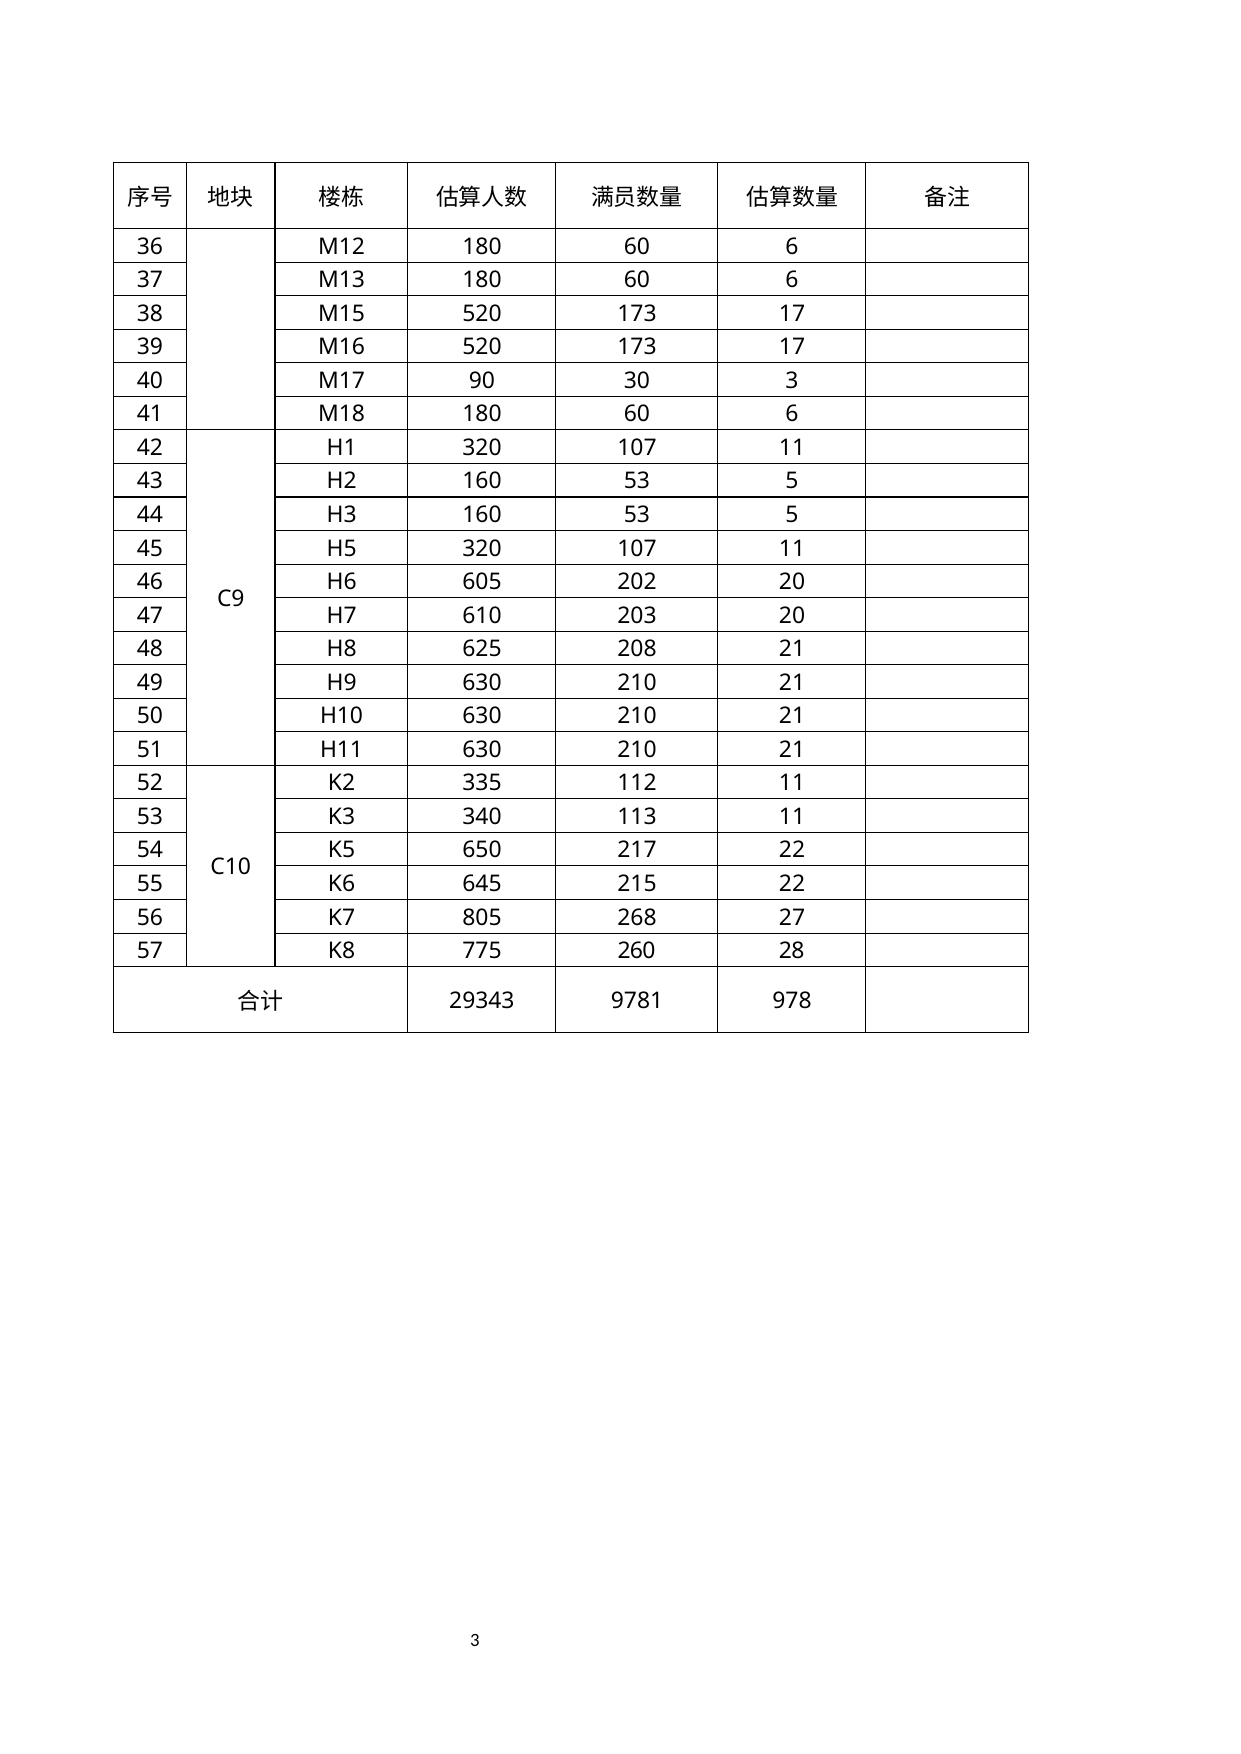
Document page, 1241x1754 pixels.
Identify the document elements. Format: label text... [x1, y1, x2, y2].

table_cell 203 [556, 598, 717, 631]
table_cell 113 [556, 799, 717, 832]
table_cell 22 [718, 833, 865, 865]
table_cell 520 [408, 296, 555, 329]
table_cell 268 [556, 900, 717, 932]
table_cell 38 [114, 296, 186, 329]
table_cell [866, 363, 1028, 396]
table_cell 180 [408, 397, 555, 429]
table_cell [866, 464, 1028, 496]
table_cell 57 [114, 934, 186, 966]
table_cell 605 [408, 565, 555, 597]
table_cell 30 [556, 363, 717, 396]
table_cell 320 [408, 531, 555, 563]
table_cell 51 [114, 732, 186, 765]
table_cell 合计 [114, 967, 407, 1032]
table_cell H5 [276, 531, 407, 563]
table_cell [866, 866, 1028, 899]
table_cell 52 [114, 766, 186, 798]
table_cell 11 [718, 766, 865, 798]
table_cell 40 [114, 363, 186, 396]
table_cell [866, 330, 1028, 362]
table_cell 775 [408, 934, 555, 966]
table_cell 11 [718, 799, 865, 832]
table_cell 20 [718, 598, 865, 631]
table_cell 180 [408, 229, 555, 262]
table_cell [866, 900, 1028, 932]
table_cell 21 [718, 632, 865, 664]
table_cell 53 [556, 498, 717, 530]
table_cell 41 [114, 397, 186, 429]
table_cell 630 [408, 732, 555, 765]
table_cell 54 [114, 833, 186, 865]
table_cell [866, 632, 1028, 664]
table_cell M16 [276, 330, 407, 362]
table_cell 160 [408, 498, 555, 530]
table_cell 60 [556, 263, 717, 295]
table_cell [866, 430, 1028, 463]
table_cell 46 [114, 565, 186, 597]
table_cell 107 [556, 430, 717, 463]
table_cell [866, 263, 1028, 295]
table_cell 650 [408, 833, 555, 865]
table_cell 173 [556, 296, 717, 329]
table_cell [866, 699, 1028, 731]
table_cell K8 [276, 934, 407, 966]
table_cell [866, 732, 1028, 765]
table_cell H2 [276, 464, 407, 496]
table_cell 27 [718, 900, 865, 932]
table_cell 55 [114, 866, 186, 899]
table_header 备注 [866, 163, 1028, 228]
table_cell 208 [556, 632, 717, 664]
table_cell 48 [114, 632, 186, 664]
table_cell 36 [114, 229, 186, 262]
table_header 估算人数 [408, 163, 555, 228]
table_cell [866, 598, 1028, 631]
table_cell K7 [276, 900, 407, 932]
table_cell 20 [718, 565, 865, 597]
table_cell 210 [556, 699, 717, 731]
table_cell 320 [408, 430, 555, 463]
table_cell 173 [556, 330, 717, 362]
table_cell H9 [276, 665, 407, 698]
table_cell 45 [114, 531, 186, 563]
table_cell H6 [276, 565, 407, 597]
table_cell 17 [718, 296, 865, 329]
table_cell 630 [408, 699, 555, 731]
table_cell K2 [276, 766, 407, 798]
table_cell 5 [718, 498, 865, 530]
table_cell M17 [276, 363, 407, 396]
table_cell M15 [276, 296, 407, 329]
table_cell 56 [114, 900, 186, 932]
table_cell [866, 498, 1028, 530]
table_cell C10 [187, 766, 274, 966]
table_cell [866, 531, 1028, 563]
table_cell 50 [114, 699, 186, 731]
table_header 估算数量 [718, 163, 865, 228]
table_cell 520 [408, 330, 555, 362]
table_cell 5 [718, 464, 865, 496]
table_cell 53 [556, 464, 717, 496]
table_cell 340 [408, 799, 555, 832]
table_cell 215 [556, 866, 717, 899]
table_cell 160 [408, 464, 555, 496]
table_cell [866, 296, 1028, 329]
table_cell 17 [718, 330, 865, 362]
table_cell 9781 [556, 967, 717, 1032]
table_cell [866, 229, 1028, 262]
table_cell 60 [556, 397, 717, 429]
table_cell 11 [718, 430, 865, 463]
table_cell 610 [408, 598, 555, 631]
table_cell [866, 799, 1028, 832]
table_cell 39 [114, 330, 186, 362]
table_cell 978 [718, 967, 865, 1032]
table_cell 43 [114, 464, 186, 496]
table_cell 47 [114, 598, 186, 631]
table_cell 49 [114, 665, 186, 698]
table_cell [866, 967, 1028, 1032]
table_cell 37 [114, 263, 186, 295]
table_cell H11 [276, 732, 407, 765]
table_cell M13 [276, 263, 407, 295]
table_cell 22 [718, 866, 865, 899]
table_cell 180 [408, 263, 555, 295]
table_cell H10 [276, 699, 407, 731]
table_cell [866, 665, 1028, 698]
table_cell 260 [556, 934, 717, 966]
table_cell 217 [556, 833, 717, 865]
table_cell 107 [556, 531, 717, 563]
table_cell K6 [276, 866, 407, 899]
table_header 地块 [187, 163, 274, 228]
table_cell 11 [718, 531, 865, 563]
table_header 满员数量 [556, 163, 717, 228]
table_cell C9 [187, 430, 274, 765]
table_cell 28 [718, 934, 865, 966]
table_cell 805 [408, 900, 555, 932]
table_cell 335 [408, 766, 555, 798]
table_cell K3 [276, 799, 407, 832]
table_cell [866, 766, 1028, 798]
table_cell 90 [408, 363, 555, 396]
table_cell 630 [408, 665, 555, 698]
table_cell 42 [114, 430, 186, 463]
table_cell 60 [556, 229, 717, 262]
table_header 序号 [114, 163, 186, 228]
table_cell M18 [276, 397, 407, 429]
table_cell 6 [718, 263, 865, 295]
table_cell 6 [718, 229, 865, 262]
table_cell 3 [718, 363, 865, 396]
table_cell 6 [718, 397, 865, 429]
table_cell 645 [408, 866, 555, 899]
table_cell 202 [556, 565, 717, 597]
table_cell 44 [114, 498, 186, 530]
table_cell 210 [556, 732, 717, 765]
table_cell [866, 833, 1028, 865]
table_cell 53 [114, 799, 186, 832]
table_cell 29343 [408, 967, 555, 1032]
table_cell H8 [276, 632, 407, 664]
table_cell H3 [276, 498, 407, 530]
table_cell [866, 565, 1028, 597]
table_cell 625 [408, 632, 555, 664]
table_cell [866, 934, 1028, 966]
table_cell M12 [276, 229, 407, 262]
table_cell 210 [556, 665, 717, 698]
table_cell H1 [276, 430, 407, 463]
table_cell 21 [718, 699, 865, 731]
table_cell [866, 397, 1028, 429]
table_cell 21 [718, 732, 865, 765]
table_cell H7 [276, 598, 407, 631]
table_header 楼栋 [276, 163, 407, 228]
table_cell 112 [556, 766, 717, 798]
table_cell K5 [276, 833, 407, 865]
table_cell 21 [718, 665, 865, 698]
